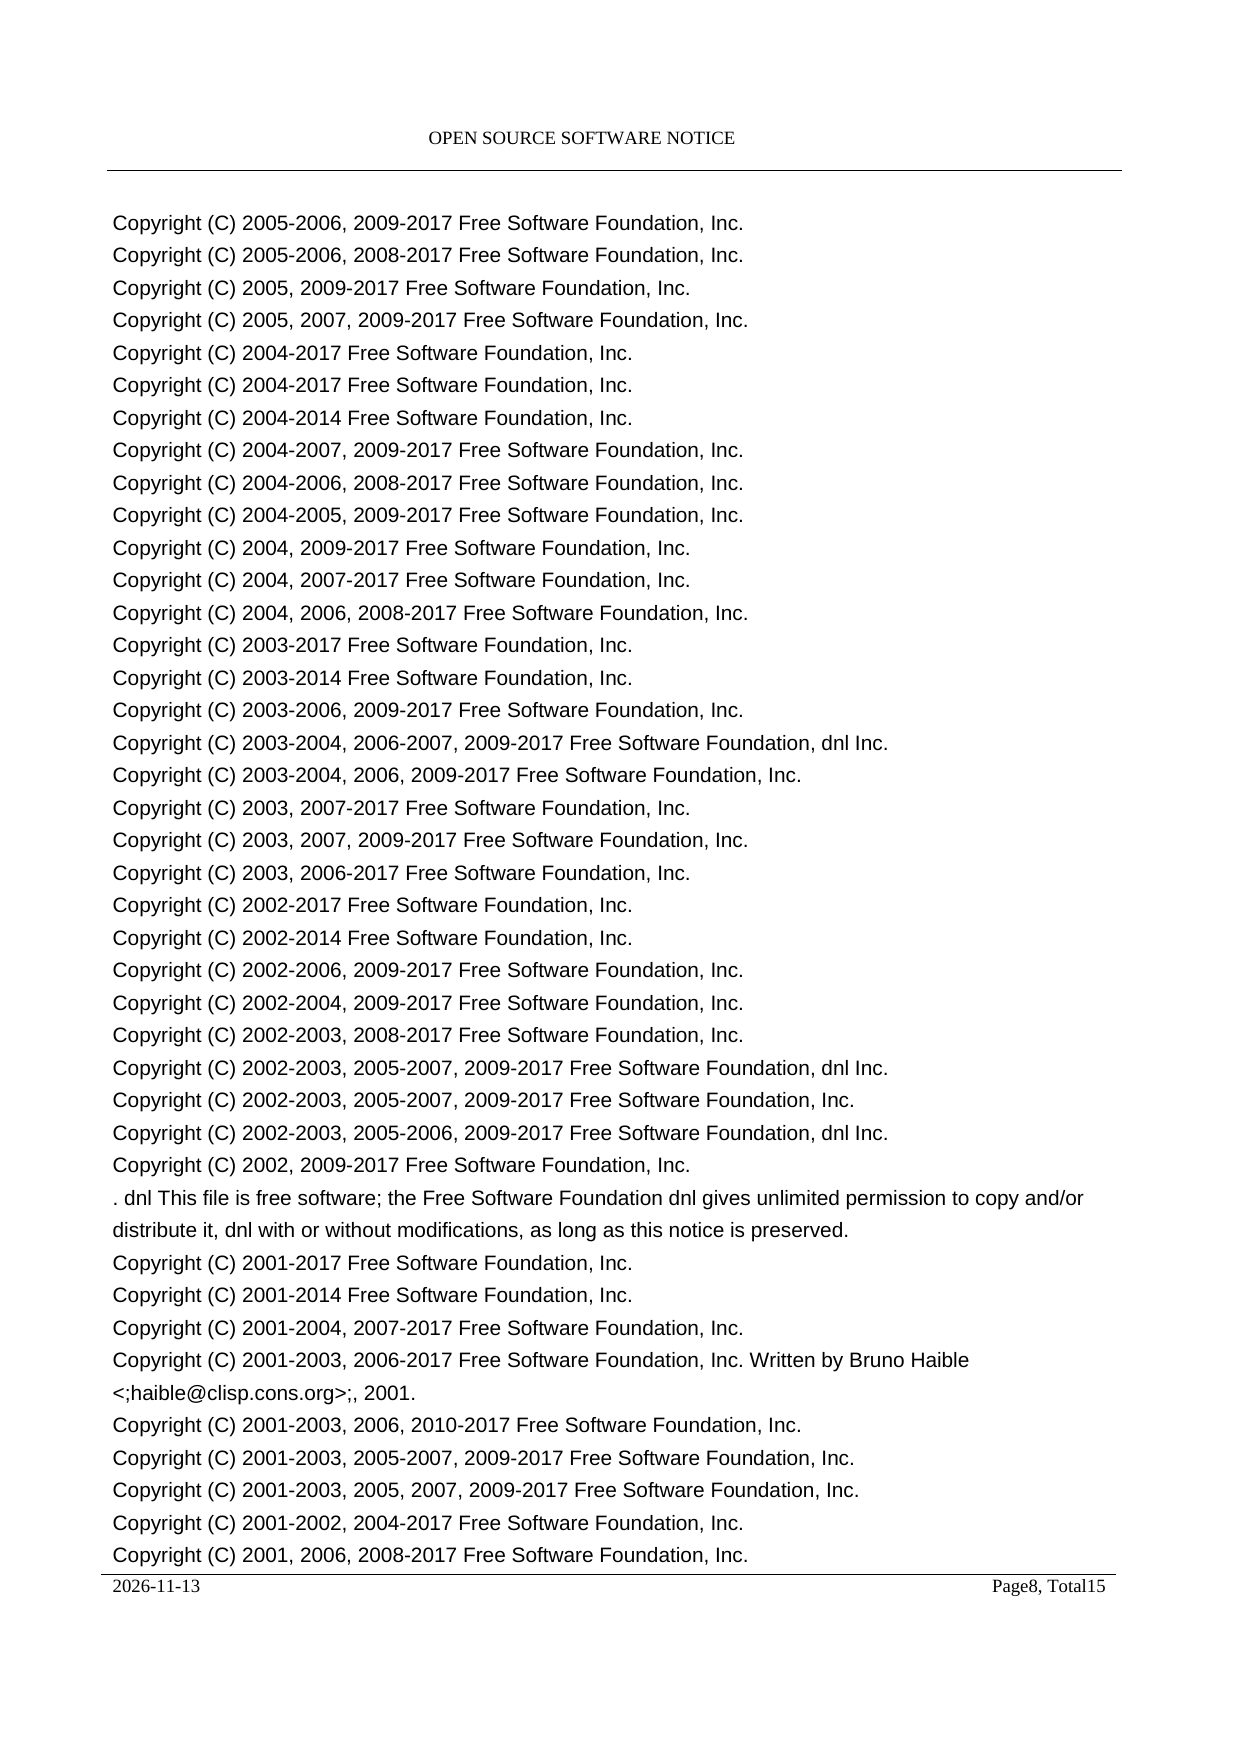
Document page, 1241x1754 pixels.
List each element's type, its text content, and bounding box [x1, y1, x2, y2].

text Copyright (C) 2002-2003, 2005-2007, 2009-2017 Free Software Foundation, Inc. [112, 1084, 1128, 1116]
text Copyright (C) 2003, 2007-2017 Free Software Foundation, Inc. [112, 791, 1128, 824]
text Copyright (C) 2005, 2009-2017 Free Software Foundation, Inc. [112, 271, 1128, 304]
text Copyright (C) 2004, 2009-2017 Free Software Foundation, Inc. [112, 531, 1128, 564]
text Copyright (C) 2003-2004, 2006, 2009-2017 Free Software Foundation, Inc. [112, 759, 1128, 791]
text Copyright (C) 2002-2003, 2005-2006, 2009-2017 Free Software Foundation, dnl Inc. [112, 1116, 1128, 1149]
text Copyright (C) 2001-2002, 2004-2017 Free Software Foundation, Inc. [112, 1506, 1128, 1539]
text Copyright (C) 2003-2014 Free Software Foundation, Inc. [112, 661, 1128, 694]
text Copyright (C) 2001-2003, 2005-2007, 2009-2017 Free Software Foundation, Inc. [112, 1441, 1128, 1474]
text Copyright (C) 2001, 2006, 2008-2017 Free Software Foundation, Inc. [112, 1539, 1128, 1571]
text Copyright (C) 2001-2004, 2007-2017 Free Software Foundation, Inc. [112, 1311, 1128, 1344]
text Copyright (C) 2003-2004, 2006-2007, 2009-2017 Free Software Foundation, dnl Inc. [112, 726, 1128, 759]
text Copyright (C) 2003-2017 Free Software Foundation, Inc. [112, 629, 1128, 661]
text Copyright (C) 2005, 2007, 2009-2017 Free Software Foundation, Inc. [112, 304, 1128, 336]
text Copyright (C) 2004-2017 Free Software Foundation, Inc. [112, 369, 1128, 401]
text Copyright (C) 2001-2003, 2006-2017 Free Software Foundation, Inc. Written by Bruno Haible <;haible@clisp.cons.org>;, 2001. [112, 1344, 1128, 1409]
text Copyright (C) 2005-2006, 2009-2017 Free Software Foundation, Inc. [112, 206, 1128, 239]
text Copyright (C) 2002-2003, 2005-2007, 2009-2017 Free Software Foundation, dnl Inc. [112, 1051, 1128, 1084]
text Copyright (C) 2004-2017 Free Software Foundation, Inc. [112, 336, 1128, 369]
text Copyright (C) 2004-2006, 2008-2017 Free Software Foundation, Inc. [112, 466, 1128, 499]
text Copyright (C) 2004-2007, 2009-2017 Free Software Foundation, Inc. [112, 434, 1128, 466]
text . dnl This file is free software; the Free Software Foundation dnl gives unlimited permission to copy and/or distribute it, dnl with or without modifications, as long as this notice is preserved. [112, 1181, 1128, 1246]
text Copyright (C) 2004-2014 Free Software Foundation, Inc. [112, 401, 1128, 434]
text Copyright (C) 2003-2006, 2009-2017 Free Software Foundation, Inc. [112, 694, 1128, 726]
text Copyright (C) 2004-2005, 2009-2017 Free Software Foundation, Inc. [112, 499, 1128, 531]
text Copyright (C) 2003, 2007, 2009-2017 Free Software Foundation, Inc. [112, 824, 1128, 856]
text Copyright (C) 2001-2017 Free Software Foundation, Inc. [112, 1246, 1128, 1279]
text Copyright (C) 2002-2004, 2009-2017 Free Software Foundation, Inc. [112, 986, 1128, 1019]
text Copyright (C) 2001-2003, 2006, 2010-2017 Free Software Foundation, Inc. [112, 1409, 1128, 1441]
text Copyright (C) 2001-2014 Free Software Foundation, Inc. [112, 1279, 1128, 1311]
text Copyright (C) 2002-2003, 2008-2017 Free Software Foundation, Inc. [112, 1019, 1128, 1051]
text Copyright (C) 2001-2003, 2005, 2007, 2009-2017 Free Software Foundation, Inc. [112, 1474, 1128, 1506]
text Copyright (C) 2002-2017 Free Software Foundation, Inc. [112, 889, 1128, 921]
text Copyright (C) 2002, 2009-2017 Free Software Foundation, Inc. [112, 1149, 1128, 1181]
text Copyright (C) 2005-2006, 2008-2017 Free Software Foundation, Inc. [112, 239, 1128, 271]
text Copyright (C) 2004, 2006, 2008-2017 Free Software Foundation, Inc. [112, 596, 1128, 629]
text Copyright (C) 2002-2014 Free Software Foundation, Inc. [112, 921, 1128, 954]
text Copyright (C) 2004, 2007-2017 Free Software Foundation, Inc. [112, 564, 1128, 596]
text Copyright (C) 2002-2006, 2009-2017 Free Software Foundation, Inc. [112, 954, 1128, 986]
text Copyright (C) 2003, 2006-2017 Free Software Foundation, Inc. [112, 856, 1128, 889]
